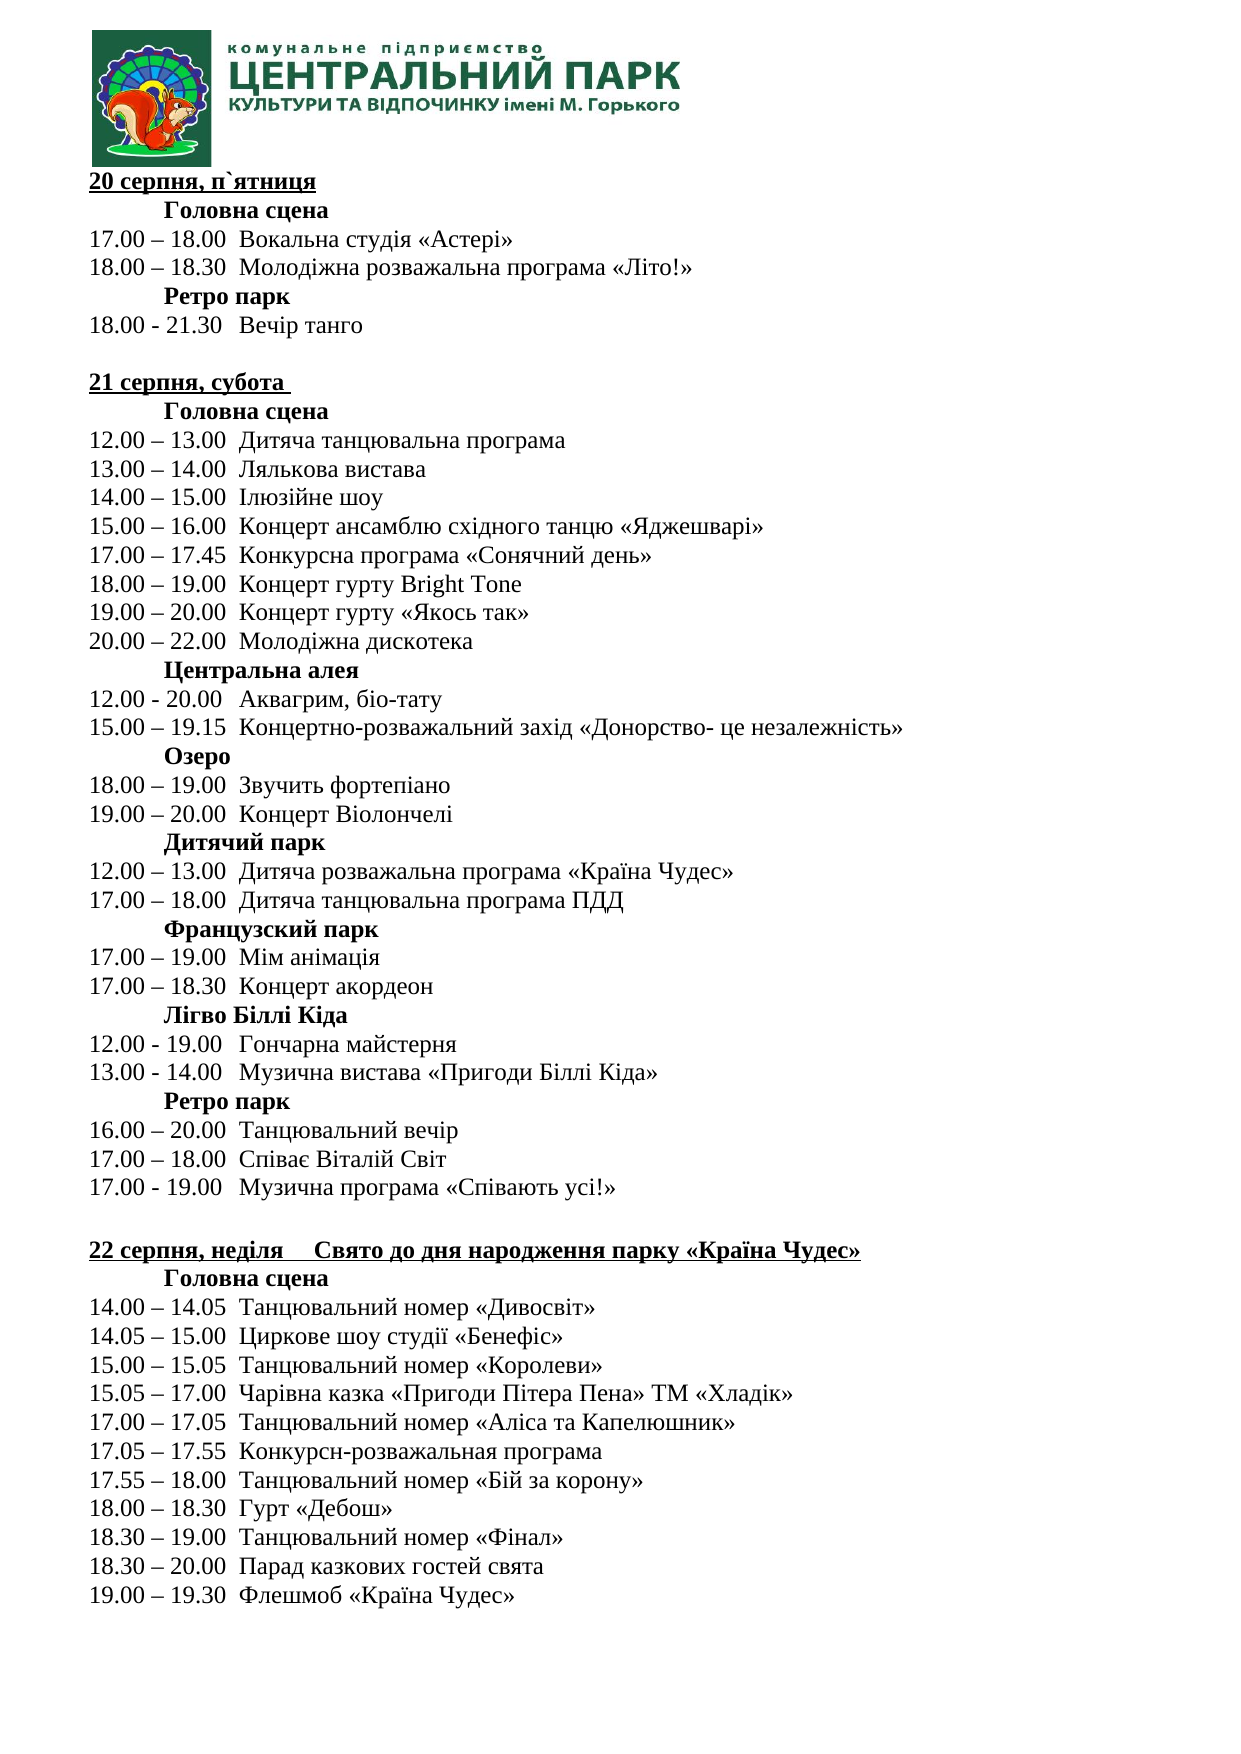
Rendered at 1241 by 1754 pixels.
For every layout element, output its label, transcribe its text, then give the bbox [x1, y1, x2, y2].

text 15.00 – 19.15 Концертно-розважальний захід «Донорство- це незалежність» [89, 712, 1167, 741]
text Дитячий парк [89, 827, 1167, 856]
text Головна сцена [89, 1263, 1167, 1292]
text 12.00 – 13.00 Дитяча розважальна програма «Країна Чудес» [89, 856, 1167, 885]
text 17.00 - 19.00 Музична програма «Співають усі!» [89, 1172, 1167, 1201]
text 14.00 – 14.05 Танцювальний номер «Дивосвіт» [89, 1292, 1167, 1321]
text 17.05 – 17.55 Конкурсн-розважальная програма [89, 1436, 1167, 1465]
text 13.00 - 14.00 Музична вистава «Пригоди Біллі Кіда» [89, 1057, 1167, 1086]
text 17.00 – 17.45 Конкурсна програма «Сонячний день» [89, 540, 1167, 569]
text 20.00 – 22.00 Молодіжна дискотека [89, 626, 1167, 655]
text 17.00 – 18.30 Концерт акордеон [89, 971, 1167, 1000]
text Головна сцена [89, 195, 1167, 224]
text 18.00 – 18.30 Молодіжна розважальна програма «Літо!» [89, 252, 1167, 281]
text Центральна алея [89, 655, 1167, 684]
text Ретро парк [89, 281, 1167, 310]
text Ретро парк [89, 1086, 1167, 1115]
text 17.00 – 18.00 Співає Віталій Світ [89, 1144, 1167, 1172]
text 12.00 - 20.00 Аквагрим, біо-тату [89, 684, 1167, 712]
text 18.00 – 18.30 Гурт «Дебош» [89, 1493, 1167, 1522]
text Озеро [89, 741, 1167, 770]
text 18.00 – 19.00 Звучить фортепіано [89, 770, 1167, 799]
text 15.05 – 17.00 Чарівна казка «Пригоди Пітера Пена» ТМ «Хладік» [89, 1378, 1167, 1407]
text 12.00 – 13.00 Дитяча танцювальна програма [89, 425, 1167, 454]
text 14.05 – 15.00 Циркове шоу студії «Бенефіс» [89, 1321, 1167, 1350]
text 17.00 – 18.00 Дитяча танцювальна програма ПДД [89, 885, 1167, 914]
text 13.00 – 14.00 Лялькова вистава [89, 454, 1167, 482]
text 18.30 – 20.00 Парад казкових гостей свята [89, 1551, 1167, 1580]
text 22 серпня, неділя Свято до дня народження парку «Країна Чудес» [89, 1235, 1167, 1263]
text 14.00 – 15.00 Ілюзійне шоу [89, 482, 1167, 511]
text Головна сцена [89, 396, 1167, 425]
text Лігво Біллі Кіда [89, 1000, 1167, 1029]
picture [92, 30, 680, 167]
text 16.00 – 20.00 Танцювальний вечір [89, 1115, 1167, 1144]
text 15.00 – 15.05 Танцювальний номер «Королеви» [89, 1350, 1167, 1378]
text Французский парк [89, 914, 1167, 942]
text 18.00 - 21.30 Вечір танго [89, 310, 1167, 339]
text 19.00 – 19.30 Флешмоб «Країна Чудес» [89, 1580, 1167, 1608]
text 19.00 – 20.00 Концерт гурту «Якось так» [89, 597, 1167, 626]
text 17.55 – 18.00 Танцювальний номер «Бій за корону» [89, 1465, 1167, 1493]
text 17.00 – 17.05 Танцювальний номер «Аліса та Капелюшник» [89, 1407, 1167, 1436]
text 18.00 – 19.00 Концерт гурту Bright Tone [89, 569, 1167, 597]
text 12.00 - 19.00 Гончарна майстерня [89, 1029, 1167, 1057]
text 18.30 – 19.00 Танцювальний номер «Фінал» [89, 1522, 1167, 1551]
text 15.00 – 16.00 Концерт ансамблю східного танцю «Яджешварі» [89, 511, 1167, 540]
text 20 серпня, п`ятниця [89, 166, 1167, 195]
text 19.00 – 20.00 Концерт Віолончелі [89, 799, 1167, 827]
text 17.00 – 19.00 Мім анімація [89, 942, 1167, 971]
text 21 серпня, субота [89, 367, 1167, 396]
text 17.00 – 18.00 Вокальна студія «Астері» [89, 224, 1167, 252]
